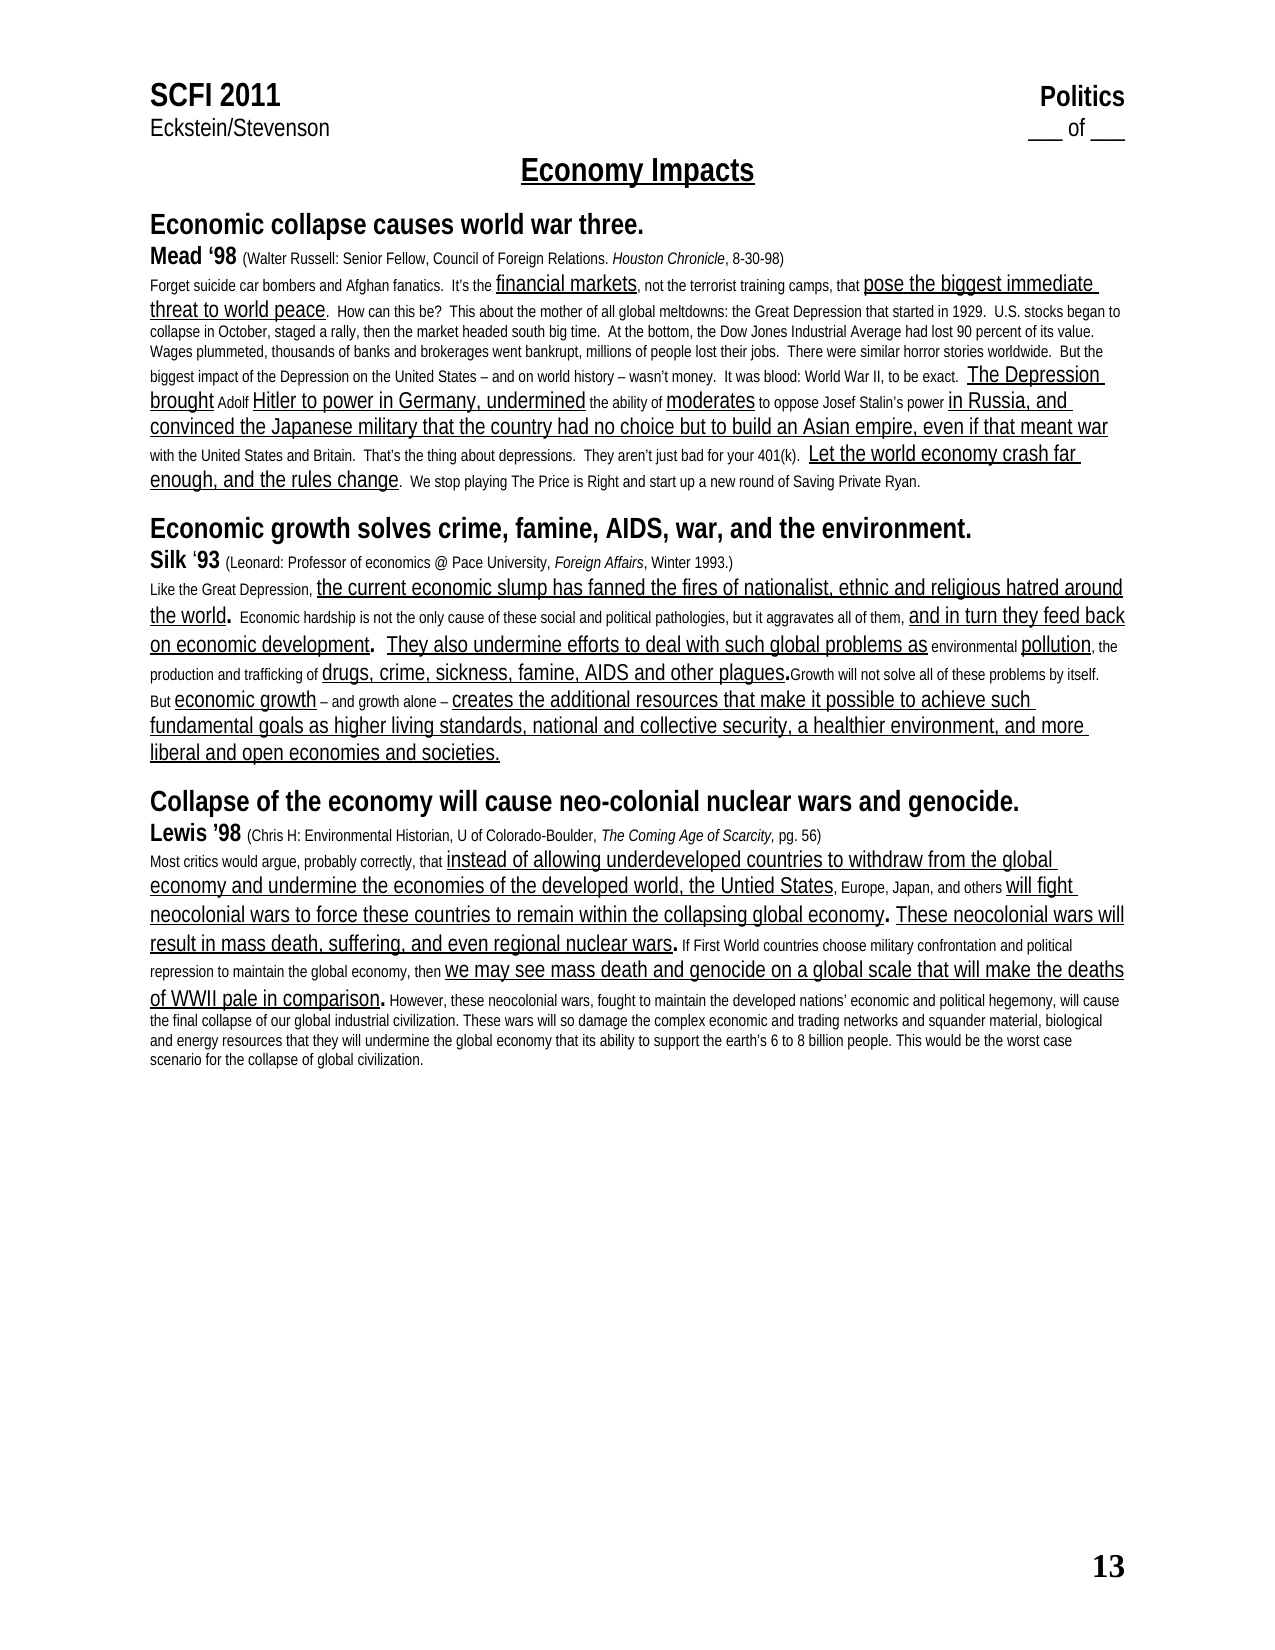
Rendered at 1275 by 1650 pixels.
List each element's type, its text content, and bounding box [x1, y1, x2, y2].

text Mead ‘98 (Walter Russell: Senior Fellow, Council of Foreign Relations. Houston Chronicle, 8-30-98) [150, 241, 1125, 269]
text Silk ‘93 (Leonard: Professor of economics @ Pace University, Foreign Affairs, Winter 1993.) [150, 545, 1125, 573]
text Like the Great Depression, the current economic slump has fanned the fires of nationalist, ethnic and religious hatred around the world. Economic hardship is not the only cause of these social and political pathologies, but it aggravates all of them, and in turn they feed back on economic development. They also undermine efforts to deal with such global problems as environmental pollution, the production and trafficking of drugs, crime, sickness, famine, AIDS and other plagues.Growth will not solve all of these problems by itself. But economic growth – and growth alone – creates the additional resources that make it possible to achieve such fundamental goals as higher living standards, national and collective security, a healthier environment, and more liberal and open economies and societies. [150, 573, 1125, 765]
text Economic growth solves crime, famine, AIDS, war, and the environment. [150, 511, 1125, 545]
text Lewis ’98 (Chris H: Environmental Historian, U of Colorado-Boulder, The Coming Age of Scarcity, pg. 56) Most critics would argue, probably correctly, that instead of allowing underdeveloped countries to withdraw from the global economy and undermine the economies of the developed world, the Untied States, Europe, Japan, and others will fight neocolonial wars to force these countries to remain within the collapsing global economy. These neocolonial wars will result in mass death, suffering, and even regional nuclear wars. If First World countries choose military confrontation and political repression to maintain the global economy, then we may see mass death and genocide on a global scale that will make the deaths of WWII pale in comparison. However, these neocolonial wars, fought to maintain the developed nations’ economic and political hegemony, will cause the final collapse of our global industrial civilization. These wars will so damage the complex economic and trading networks and squander material, biological and energy resources that they will undermine the global economy that its ability to support the earth’s 6 to 8 billion people. This would be the worst case scenario for the collapse of global civilization. [150, 817, 1125, 1069]
text Economy Impacts [150, 150, 1125, 188]
text Forget suicide car bombers and Afghan fanatics. It’s the financial markets, not the terrorist training camps, that pose the biggest immediate threat to world peace. How can this be? This about the mother of all global meltdowns: the Great Depression that started in 1929. U.S. stocks began to collapse in October, staged a rally, then the market headed south big time. At the bottom, the Dow Jones Industrial Average had lost 90 percent of its value. Wages plummeted, thousands of banks and brokerages went bankrupt, millions of people lost their jobs. There were similar horror stories worldwide. But the biggest impact of the Depression on the United States – and on world history – wasn’t money. It was blood: World War II, to be exact. The Depression brought Adolf Hitler to power in Germany, undermined the ability of moderates to oppose Josef Stalin’s power in Russia, and convinced the Japanese military that the country had no choice but to build an Asian empire, even if that meant war with the United States and Britain. That’s the thing about depressions. They aren’t just bad for your 401(k). Let the world economy crash far enough, and the rules change. We stop playing The Price is Right and start up a new round of Saving Private Ryan. [150, 269, 1125, 492]
text Economic collapse causes world war three. [150, 207, 1125, 241]
text Collapse of the economy will cause neo-colonial nuclear wars and genocide. [150, 784, 1125, 817]
